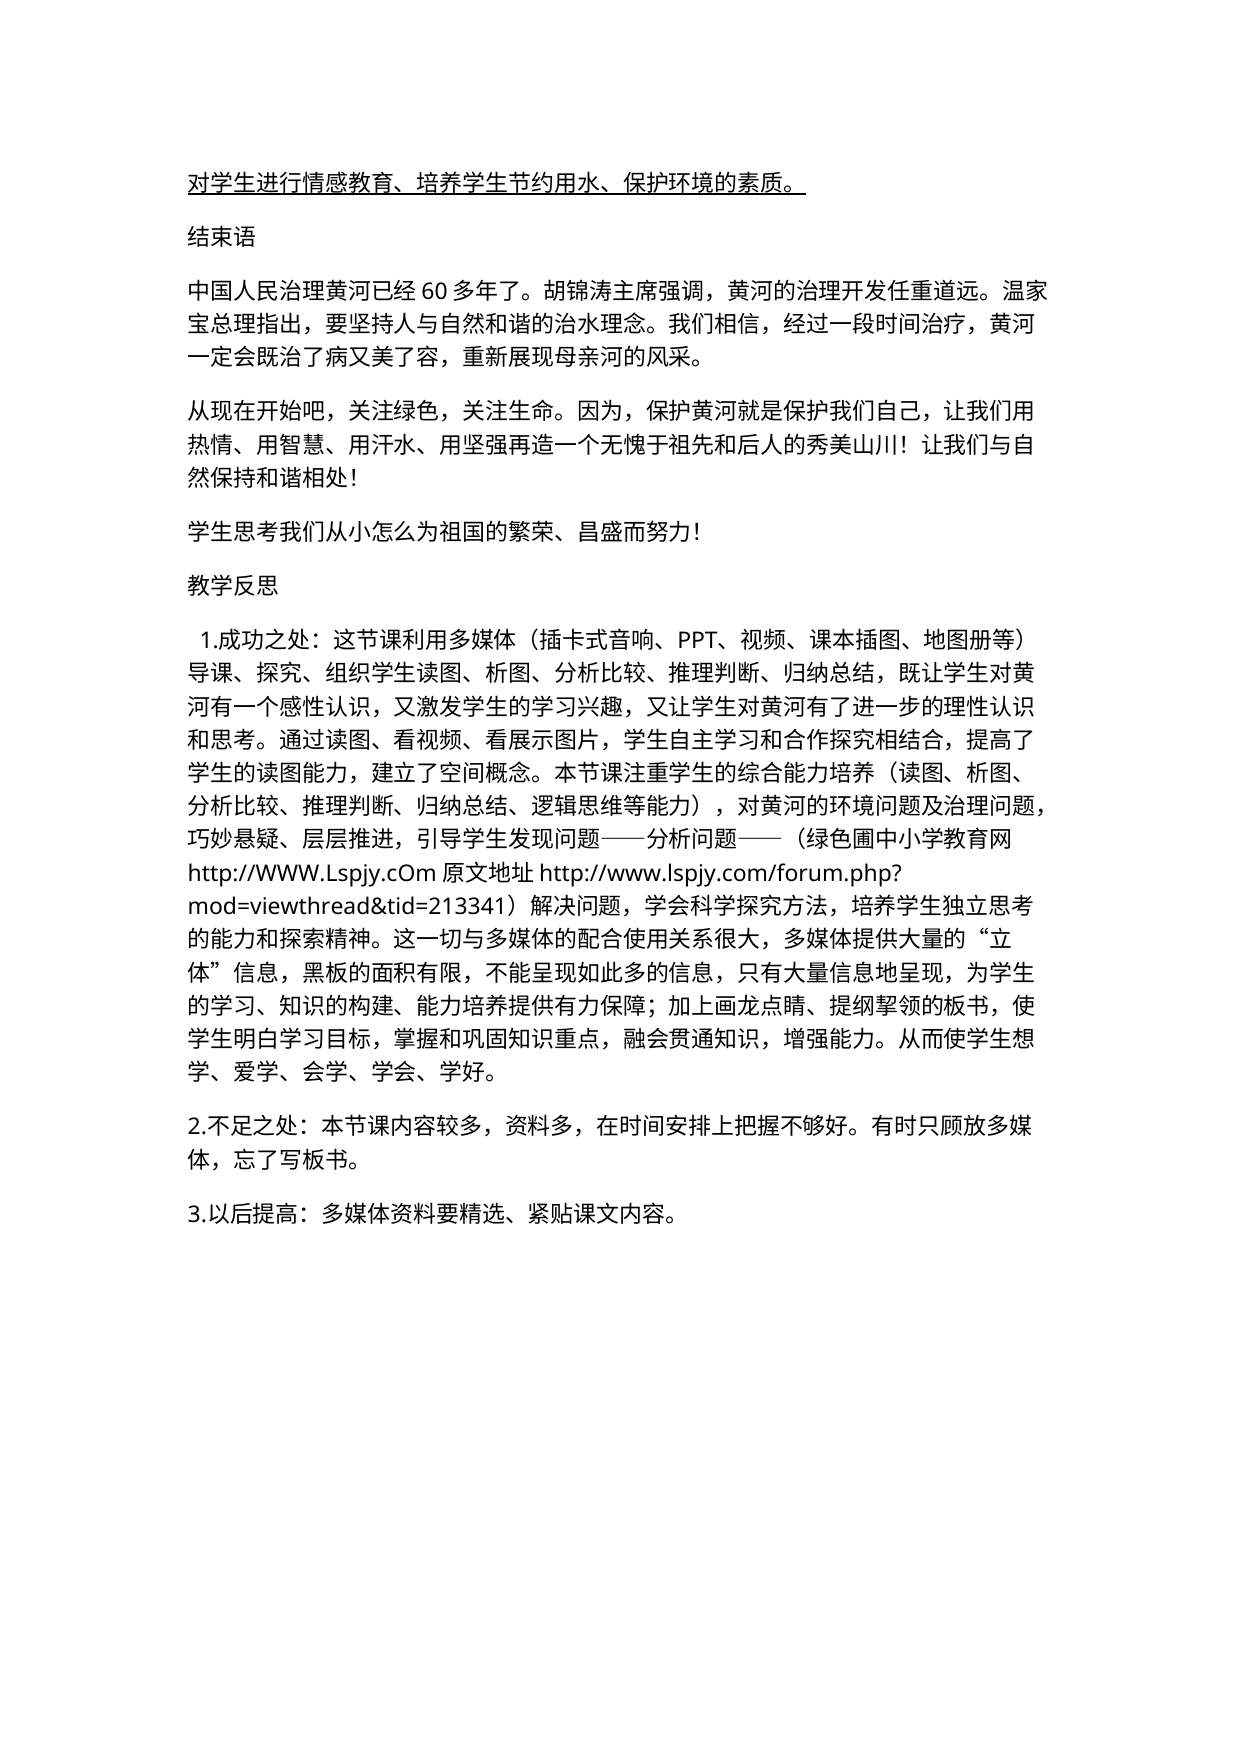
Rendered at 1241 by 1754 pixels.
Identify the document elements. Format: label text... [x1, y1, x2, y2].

text 对学生进行情感教育、培养学生节约用水、保护环境的素质。 [187, 164, 1053, 198]
text 1.成功之处：这节课利用多媒体（插卡式音响、PPT、视频、课本插图、地图册等）导课、探究、组织学生读图、析图、分析比较、推理判断、归纳总结，既让学生对黄河有一个感性认识，又激发学生的学习兴趣，又让学生对黄河有了进一步的理性认识和思考。通过读图、看视频、看展示图片，学生自主学习和合作探究相结合，提高了学生的读图能力，建立了空间概念。本节课注重学生的综合能力培养（读图、析图、分析比较、推理判断、归纳总结、逻辑思维等能力），对黄河的环境问题及治理问题，巧妙悬疑、层层推进，引导学生发现问题——分析问题——（绿色圃中小学教育网 http://WWW.Lspjy.cOm 原文地址http://www.lspjy.com/forum.php?mod=viewthread&tid=213341）解决问题，学会科学探究方法，培养学生独立思考的能力和探索精神。这一切与多媒体的配合使用关系很大，多媒体提供大量的“立体”信息，黑板的面积有限，不能呈现如此多的信息，只有大量信息地呈现，为学生的学习、知识的构建、能力培养提供有力保障；加上画龙点睛、提纲挈领的板书，使学生明白学习目标，掌握和巩固知识重点，融会贯通知识，增强能力。从而使学生想学、爱学、会学、学会、学好。 [187, 622, 1053, 1087]
text 3.以后提高：多媒体资料要精选、紧贴课文内容。 [187, 1196, 1053, 1229]
text 结束语 [187, 218, 1053, 252]
text 中国人民治理黄河已经60多年了。胡锦涛主席强调，黄河的治理开发任重道远。温家宝总理指出，要坚持人与自然和谐的治水理念。我们相信，经过一段时间治疗，黄河一定会既治了病又美了容，重新展现母亲河的风采。 [187, 273, 1053, 372]
text 2.不足之处：本节课内容较多，资料多，在时间安排上把握不够好。有时只顾放多媒体，忘了写板书。 [187, 1108, 1053, 1175]
text 教学反思 [187, 568, 1053, 601]
text 学生思考我们从小怎么为祖国的繁荣、昌盛而努力！ [187, 514, 1053, 547]
text 从现在开始吧，关注绿色，关注生命。因为，保护黄河就是保护我们自己，让我们用热情、用智慧、用汗水、用坚强再造一个无愧于祖先和后人的秀美山川！让我们与自然保持和谐相处！ [187, 393, 1053, 493]
